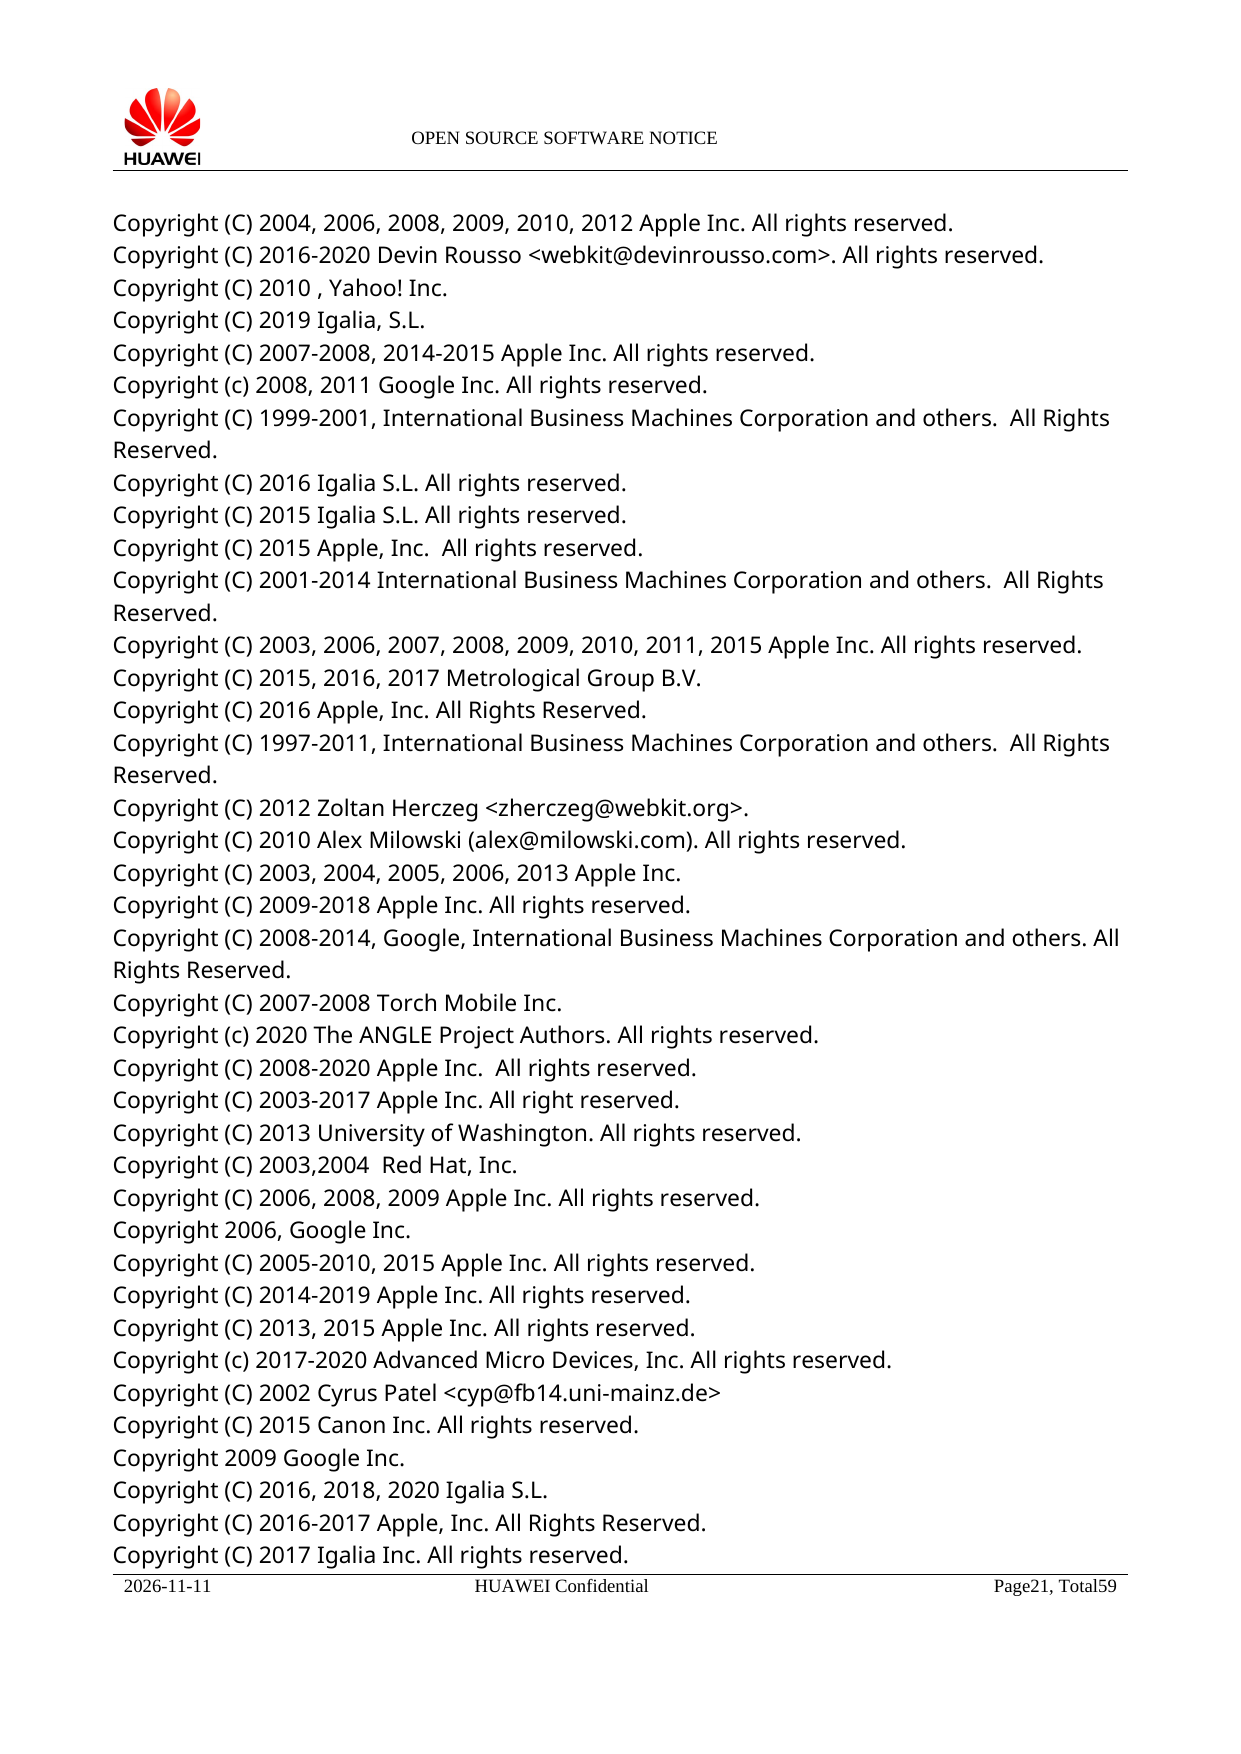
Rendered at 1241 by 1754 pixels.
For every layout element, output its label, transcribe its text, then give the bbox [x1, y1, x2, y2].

picture [124, 88, 201, 165]
